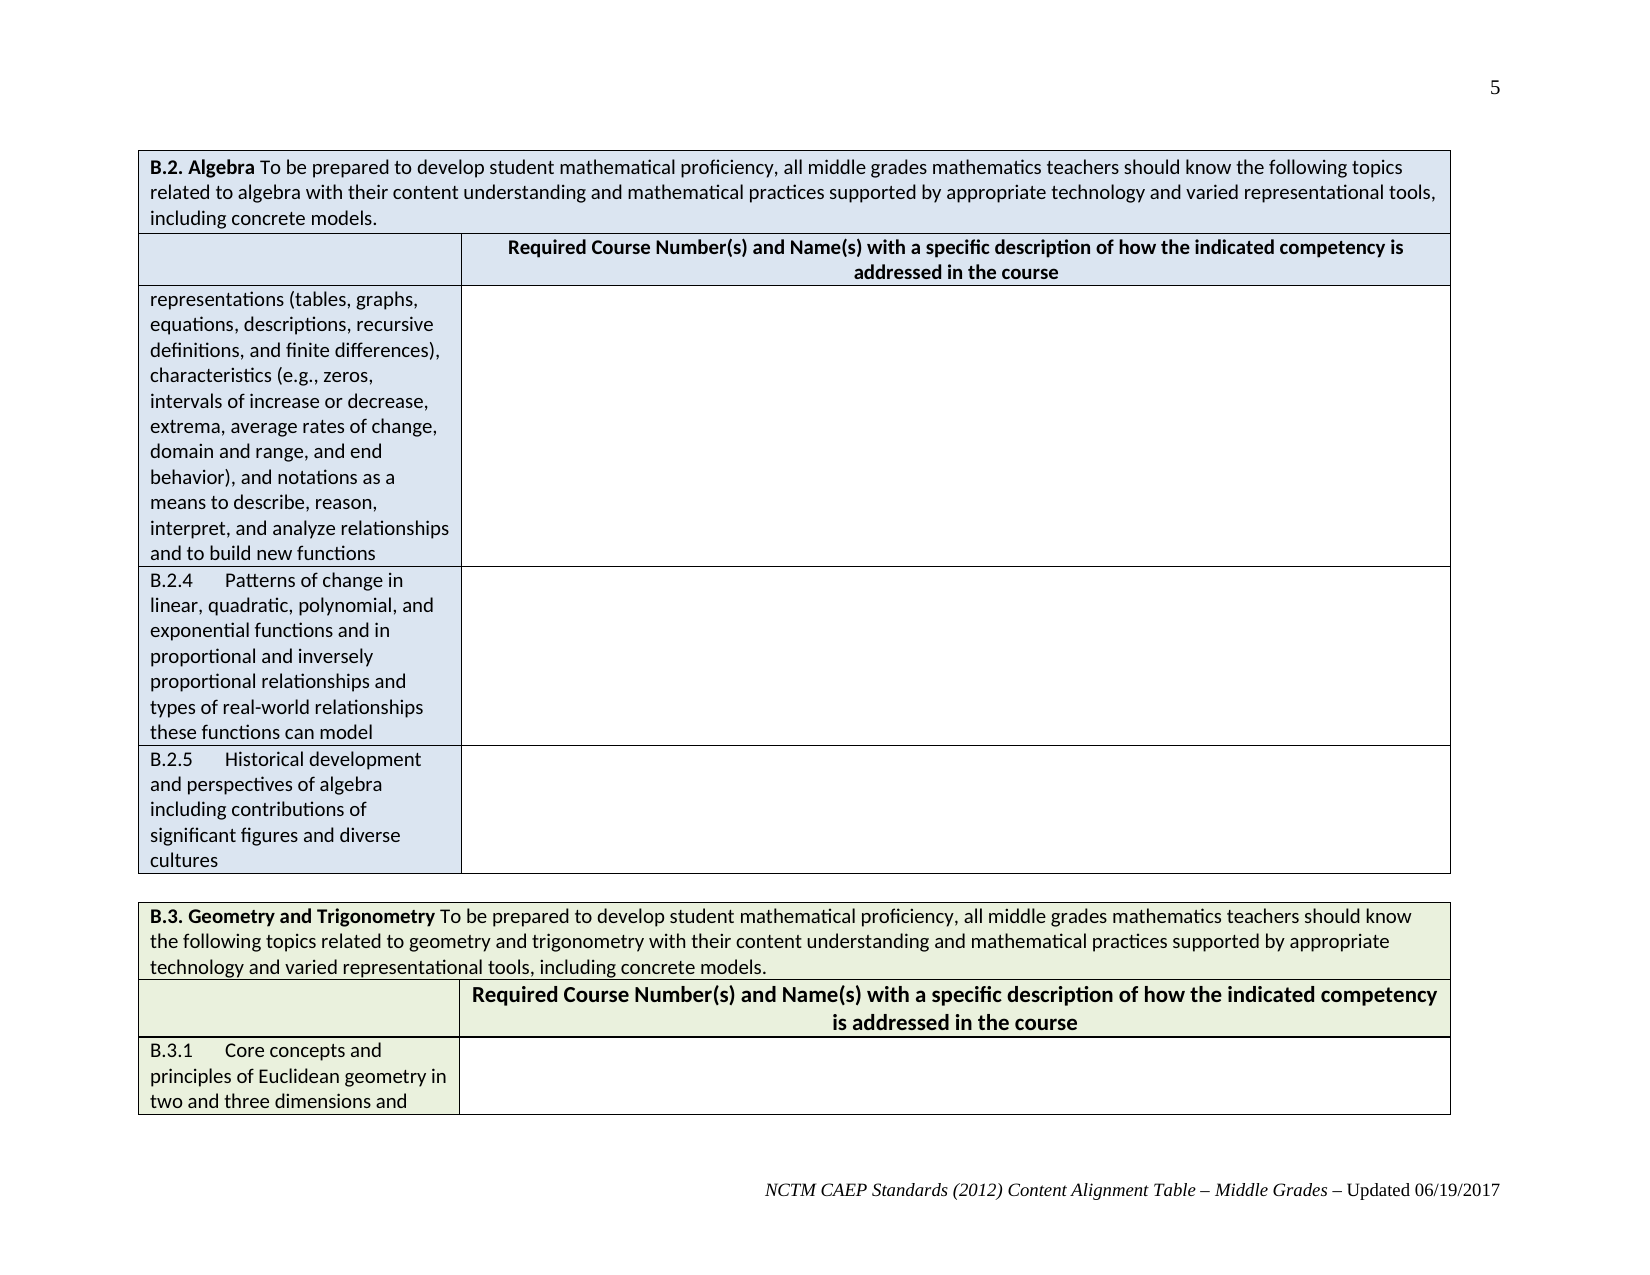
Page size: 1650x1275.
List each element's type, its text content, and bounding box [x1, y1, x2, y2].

table_cell B.2.5 Historical development and perspectives of algebra including contributions of significant figures and diverse cultures [139, 746, 461, 873]
table_cell [462, 286, 1450, 566]
table_cell B.2.4 Patterns of change in linear, quadratic, polynomial, and exponential functions and in proportional and inversely proportional relationships and types of real-world relationships these functions can model [139, 567, 461, 745]
table_cell [460, 1038, 1450, 1114]
table_cell Required Course Number(s) and Name(s) with a specific description of how the indicated competency is addressed in the course [462, 234, 1450, 285]
table_cell [462, 746, 1450, 873]
table_header B.2. Algebra To be prepared to develop student mathematical proficiency, all middle grades mathematics teachers should know the following topics related to algebra with their content understanding and mathematical practices supported by appropriate technology and varied representational tools, including concrete models. [139, 151, 1450, 233]
table_cell [462, 567, 1450, 745]
table_cell Required Course Number(s) and Name(s) with a specific description of how the indicated competency is addressed in the course [460, 980, 1450, 1036]
table_cell B.3.1 Core concepts and principles of Euclidean geometry in two and three dimensions and two-dimensional non-Euclidean geometries [139, 1038, 459, 1114]
table_cell [139, 234, 461, 285]
table_cell [139, 980, 459, 1036]
